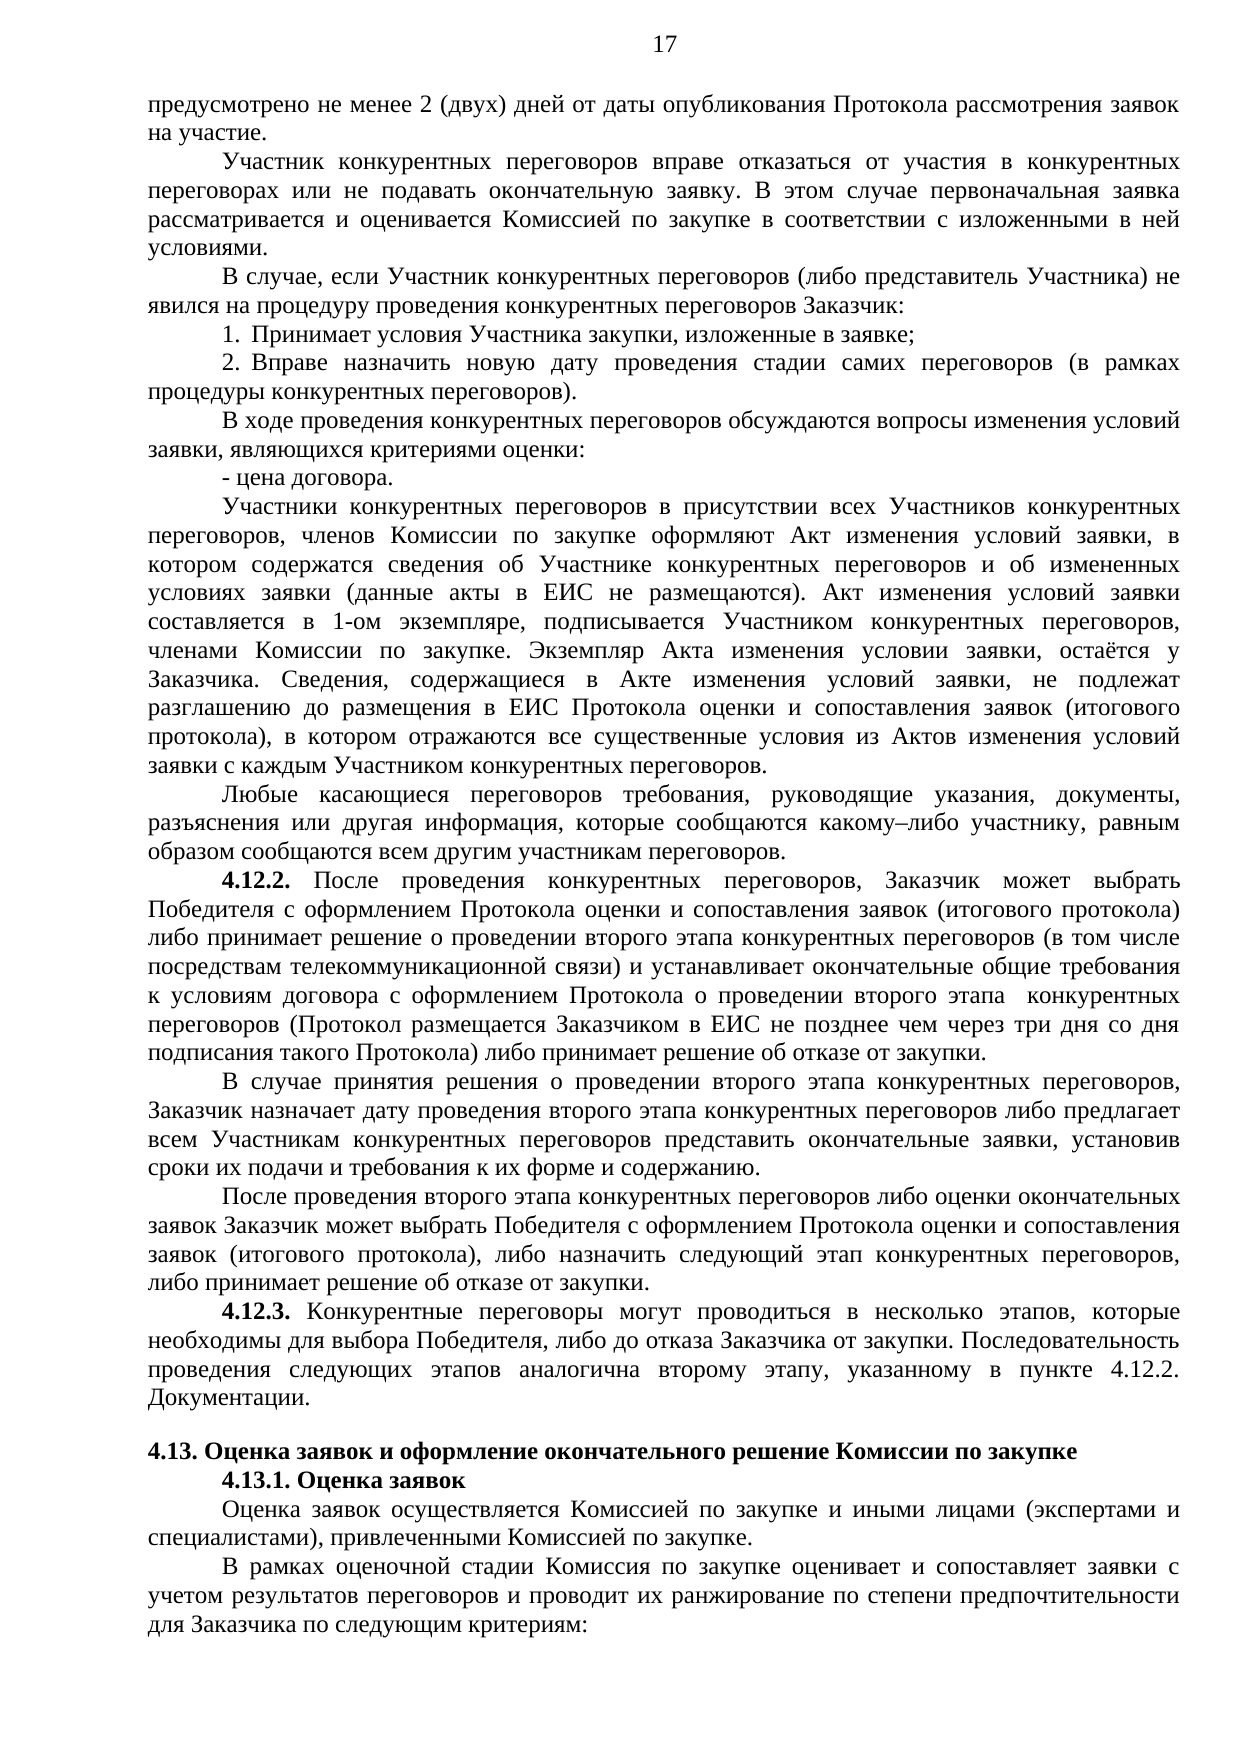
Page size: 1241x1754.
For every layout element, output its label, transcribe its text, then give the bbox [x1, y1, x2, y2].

text Оценка заявок осуществляется Комиссией по закупке и иными лицами (экспертами и специалистами), привлеченными Комиссией по закупке. [148, 1494, 1181, 1551]
text В случае принятия решения о проведении второго этапа конкурентных переговоров, Заказчик назначает дату проведения второго этапа конкурентных переговоров либо предлагает всем Участникам конкурентных переговоров представить окончательные заявки, установив сроки их подачи и требования к их форме и содержанию. [148, 1066, 1181, 1181]
text - цена договора. [222, 462, 1181, 491]
text Участники конкурентных переговоров в присутствии всех Участников конкурентных переговоров, членов Комиссии по закупке оформляют Акт изменения условий заявки, в котором содержатся сведения об Участнике конкурентных переговоров и об измененных условиях заявки (данные акты в ЕИС не размещаются). Акт изменения условий заявки составляется в 1-ом экземпляре, подписывается Участником конкурентных переговоров, членами Комиссии по закупке. Экземпляр Акта изменения условии заявки, остаётся у Заказчика. Сведения, содержащиеся в Акте изменения условий заявки, не подлежат разглашению до размещения в ЕИС Протокола оценки и сопоставления заявок (итогового протокола), в котором отражаются все существенные условия из Актов изменения условий заявки с каждым Участником конкурентных переговоров. [148, 491, 1181, 779]
text В рамках оценочной стадии Комиссия по закупке оценивает и сопоставляет заявки с учетом результатов переговоров и проводит их ранжирование по степени предпочтительности для Заказчика по следующим критериям: [148, 1551, 1181, 1637]
list Вправе назначить новую дату проведения стадии самих переговоров (в рамках процедуры конкурентных переговоров). [148, 347, 1181, 405]
list Принимает условия Участника закупки, изложенные в заявке; [148, 319, 1181, 347]
text 4.12.2. После проведения конкурентных переговоров, Заказчик может выбрать Победителя с оформлением Протокола оценки и сопоставления заявок (итогового протокола) либо принимает решение о проведении второго этапа конкурентных переговоров (в том числе посредствам телекоммуникационной связи) и устанавливает окончательные общие требования к условиям договора с оформлением Протокола о проведении второго этапа конкурентных переговоров (Протокол размещается Заказчиком в ЕИС не позднее чем через три дня со дня подписания такого Протокола) либо принимает решение об отказе от закупки. [148, 865, 1181, 1066]
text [148, 89, 1181, 146]
text Участник конкурентных переговоров вправе отказаться от участия в конкурентных переговорах или не подавать окончательную заявку. В этом случае первоначальная заявка рассматривается и оценивается Комиссией по закупке в соответствии с изложенными в ней условиями. [148, 146, 1181, 261]
text 4.12.3. Конкурентные переговоры могут проводиться в несколько этапов, которые необходимы для выбора Победителя, либо до отказа Заказчика от закупки. Последовательность проведения следующих этапов аналогична второму этапу, указанному в пункте 4.12.2. Документации. [148, 1296, 1181, 1411]
text В ходе проведения конкурентных переговоров обсуждаются вопросы изменения условий заявки, являющихся критериями оценки: [148, 405, 1181, 462]
text После проведения второго этапа конкурентных переговоров либо оценки окончательных заявок Заказчик может выбрать Победителя с оформлением Протокола оценки и сопоставления заявок (итогового протокола), либо назначить следующий этап конкурентных переговоров, либо принимает решение об отказе от закупки. [148, 1181, 1181, 1296]
text 4.13. Оценка заявок и оформление окончательного решение Комиссии по закупке [148, 1436, 1181, 1465]
text В случае, если Участник конкурентных переговоров (либо представитель Участника) не явился на процедуру проведения конкурентных переговоров Заказчик: [148, 261, 1181, 319]
text Любые касающиеся переговоров требования, руководящие указания, документы, разъяснения или другая информация, которые сообщаются какому–либо участнику, равным образом сообщаются всем другим участникам переговоров. [148, 779, 1181, 865]
text 4.13.1. Оценка заявок [148, 1465, 1181, 1494]
